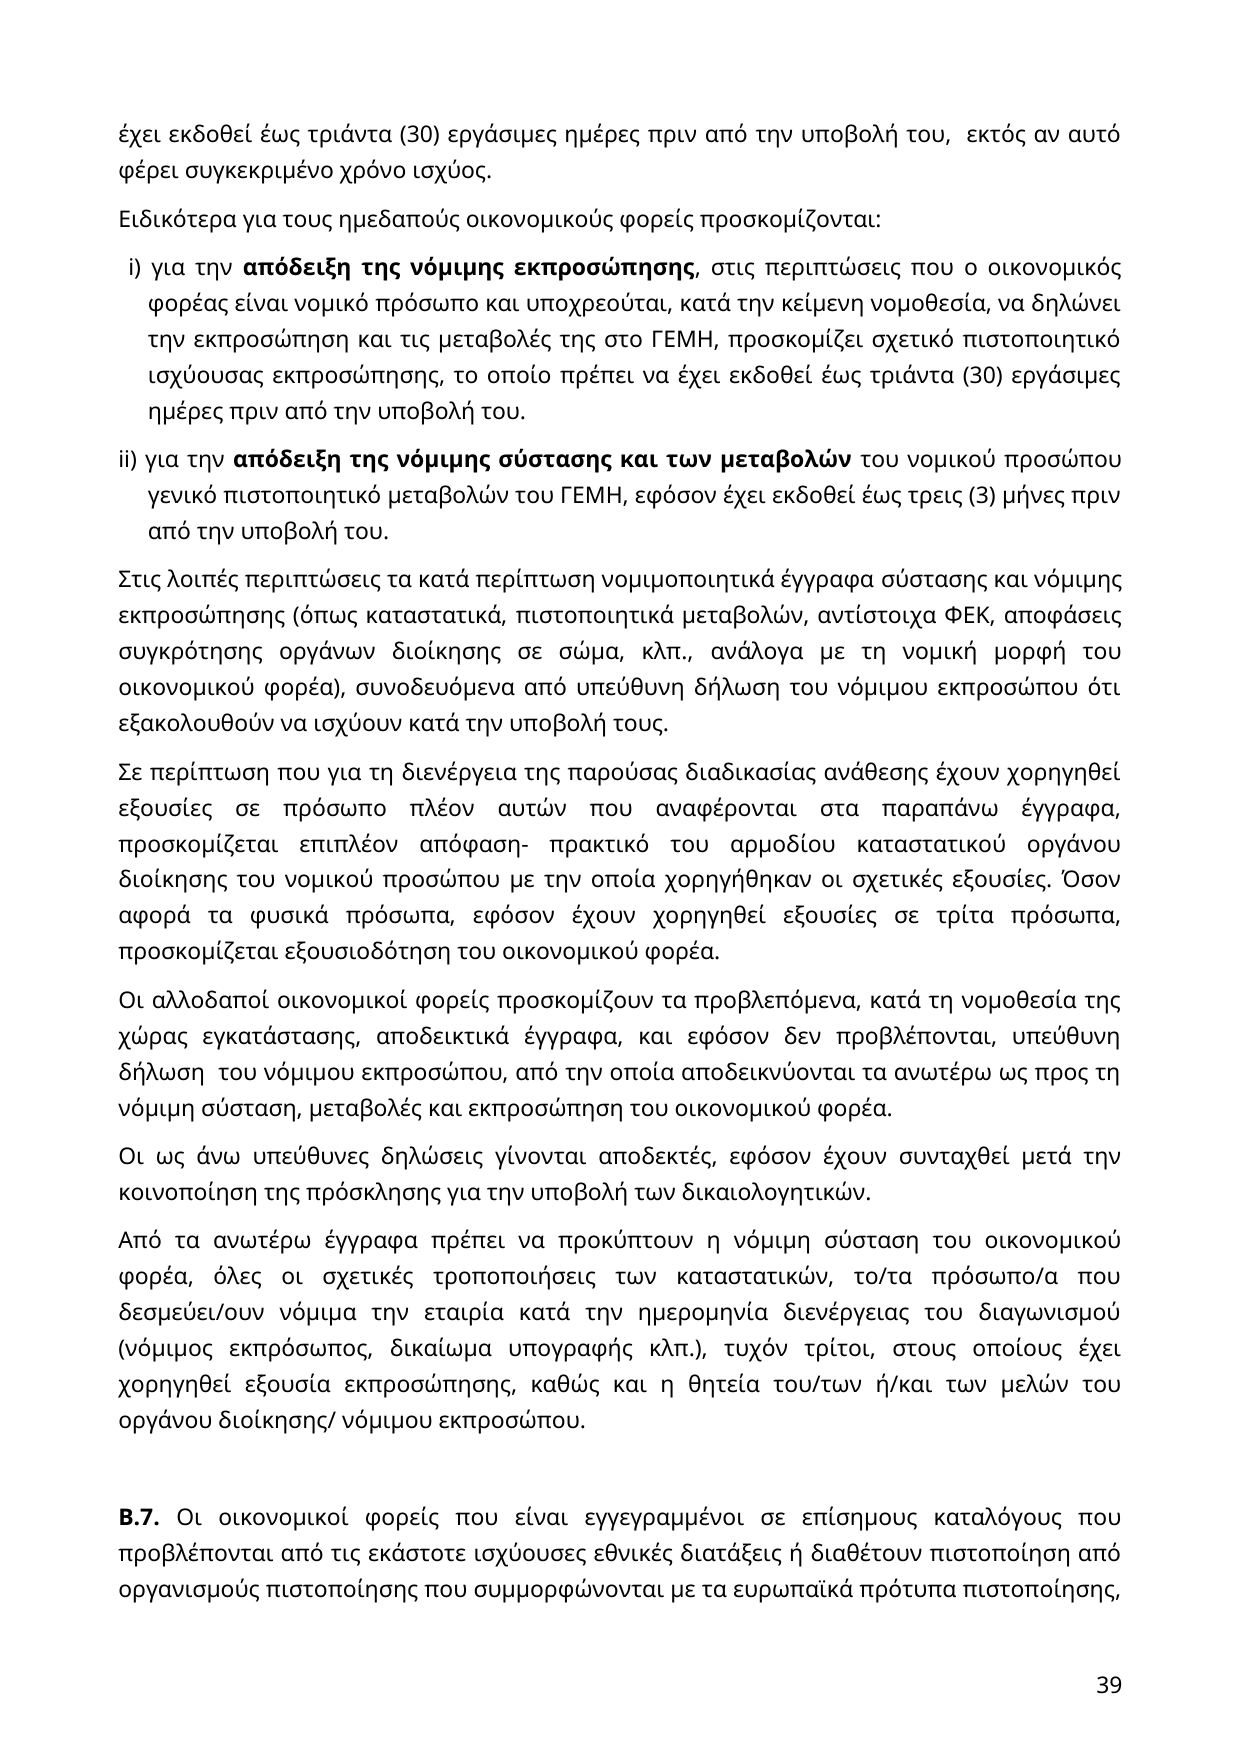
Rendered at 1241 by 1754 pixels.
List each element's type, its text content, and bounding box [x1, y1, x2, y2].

text Οι ως άνω υπεύθυνες δηλώσεις γίνονται αποδεκτές, εφόσον έχουν συνταχθεί μετά την κοινοποίηση της πρόσκλησης για την υποβολή των δικαιολογητικών. [118, 1140, 1122, 1207]
text Σε περίπτωση που για τη διενέργεια της παρούσας διαδικασίας ανάθεσης έχουν χορηγηθεί εξουσίες σε πρόσωπο πλέον αυτών που αναφέρονται στα παραπάνω έγγραφα, προσκομίζεται επιπλέον απόφαση- πρακτικό του αρμοδίου καταστατικού οργάνου διοίκησης του νομικού προσώπου με την οποία χορηγήθηκαν οι σχετικές εξουσίες. Όσον αφορά τα φυσικά πρόσωπα, εφόσον έχουν χορηγηθεί εξουσίες σε τρίτα πρόσωπα, προσκομίζεται εξουσιοδότηση του οικονομικού φορέα. [118, 756, 1122, 967]
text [118, 118, 1122, 185]
text i) για την απόδειξη της νόμιμης εκπροσώπησης, στις περιπτώσεις που ο οικονομικός φορέας είναι νομικό πρόσωπο και υποχρεούται, κατά την κείμενη νομοθεσία, να δηλώνει την εκπροσώπηση και τις μεταβολές της στο ΓΕΜΗ, προσκομίζει σχετικό πιστοποιητικό ισχύουσας εκπροσώπησης, το οποίο πρέπει να έχει εκδοθεί έως τριάντα (30) εργάσιμες ημέρες πριν από την υποβολή του. [118, 251, 1122, 426]
text Ειδικότερα για τους ημεδαπούς οικονομικούς φορείς προσκομίζονται: [118, 202, 1122, 234]
text Από τα ανωτέρω έγγραφα πρέπει να προκύπτουν η νόμιμη σύσταση του οικονομικού φορέα, όλες οι σχετικές τροποποιήσεις των καταστατικών, το/τα πρόσωπο/α που δεσμεύει/ουν νόμιμα την εταιρία κατά την ημερομηνία διενέργειας του διαγωνισμού (νόμιμος εκπρόσωπος, δικαίωμα υπογραφής κλπ.), τυχόν τρίτοι, στους οποίους έχει χορηγηθεί εξουσία εκπροσώπησης, καθώς και η θητεία του/των ή/και των μελών του οργάνου διοίκησης/ νόμιμου εκπροσώπου. [118, 1224, 1122, 1435]
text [118, 1501, 1122, 1604]
text Οι αλλοδαποί οικονομικοί φορείς προσκομίζουν τα προβλεπόμενα, κατά τη νομοθεσία της χώρας εγκατάστασης, αποδεικτικά έγγραφα, και εφόσον δεν προβλέπονται, υπεύθυνη δήλωση του νόμιμου εκπροσώπου, από την οποία αποδεικνύονται τα ανωτέρω ως προς τη νόμιμη σύσταση, μεταβολές και εκπροσώπηση του οικονομικού φορέα. [118, 984, 1122, 1123]
text Στις λοιπές περιπτώσεις τα κατά περίπτωση νομιμοποιητικά έγγραφα σύστασης και νόμιμης εκπροσώπησης (όπως καταστατικά, πιστοποιητικά μεταβολών, αντίστοιχα ΦΕΚ, αποφάσεις συγκρότησης οργάνων διοίκησης σε σώμα, κλπ., ανάλογα με τη νομική μορφή του οικονομικού φορέα), συνοδευόμενα από υπεύθυνη δήλωση του νόμιμου εκπροσώπου ότι εξακολουθούν να ισχύουν κατά την υποβολή τους. [118, 563, 1122, 738]
text ii) για την απόδειξη της νόμιμης σύστασης και των μεταβολών του νομικού προσώπου γενικό πιστοποιητικό μεταβολών του ΓΕΜΗ, εφόσον έχει εκδοθεί έως τρεις (3) μήνες πριν από την υποβολή του. [118, 443, 1122, 546]
